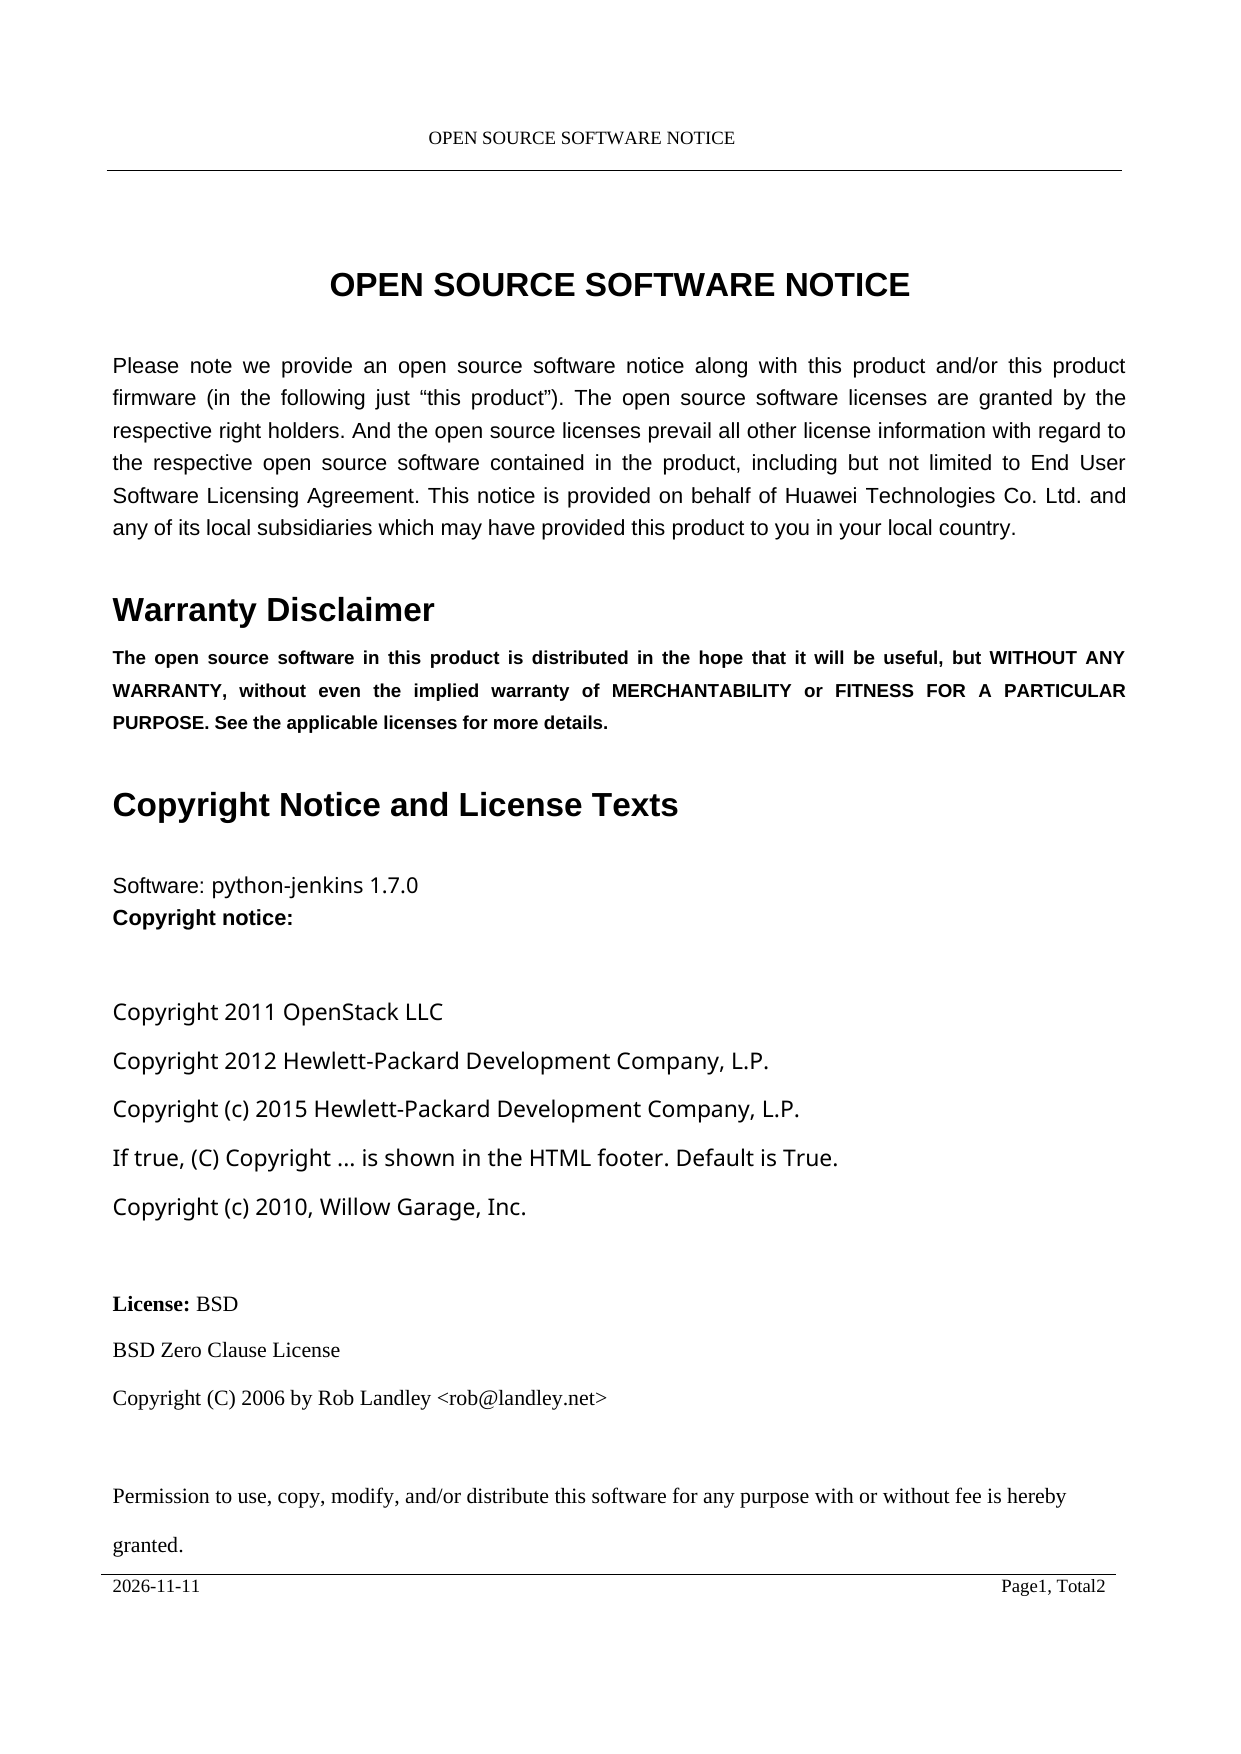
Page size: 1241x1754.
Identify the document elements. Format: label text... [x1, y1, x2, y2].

text The open source software in this product is distributed in the hope that it will be useful, but WITHOUT ANY WARRANTY, without even the implied warranty of MERCHANTABILITY or FITNESS FOR A PARTICULAR PURPOSE. See the applicable licenses for more details. [112, 641, 1128, 739]
text Copyright 2011 OpenStack LLC Copyright 2012 Hewlett-Packard Development Company, L.P. Copyright (c) 2015 Hewlett-Packard Development Company, L.P. If true, (C) Copyright ... is shown in the HTML footer. Default is True. Copyright (c) 2010, Willow Garage, Inc. [112, 947, 1128, 1272]
text Copyright Notice and License Texts [112, 771, 1128, 836]
text OPEN SOURCE SOFTWARE NOTICE [112, 251, 1128, 316]
text Please note we provide an open source software notice along with this product and/or this product firmware (in the following just “this product”). The open source software licenses are granted by the respective right holders. And the open source licenses prevail all other license information with regard to the respective open source software contained in the product, including but not limited to End User Software Licensing Agreement. This notice is provided on behalf of Huawei Technologies Co. Ltd. and any of its local subsidiaries which may have provided this product to you in your local country. [112, 349, 1128, 544]
text License: BSD [112, 1288, 1128, 1320]
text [112, 1333, 1128, 1560]
text Software: python-jenkins 1.7.0 [112, 869, 1128, 901]
text Copyright notice: [112, 901, 1128, 934]
text Warranty Disclaimer [112, 576, 1128, 641]
